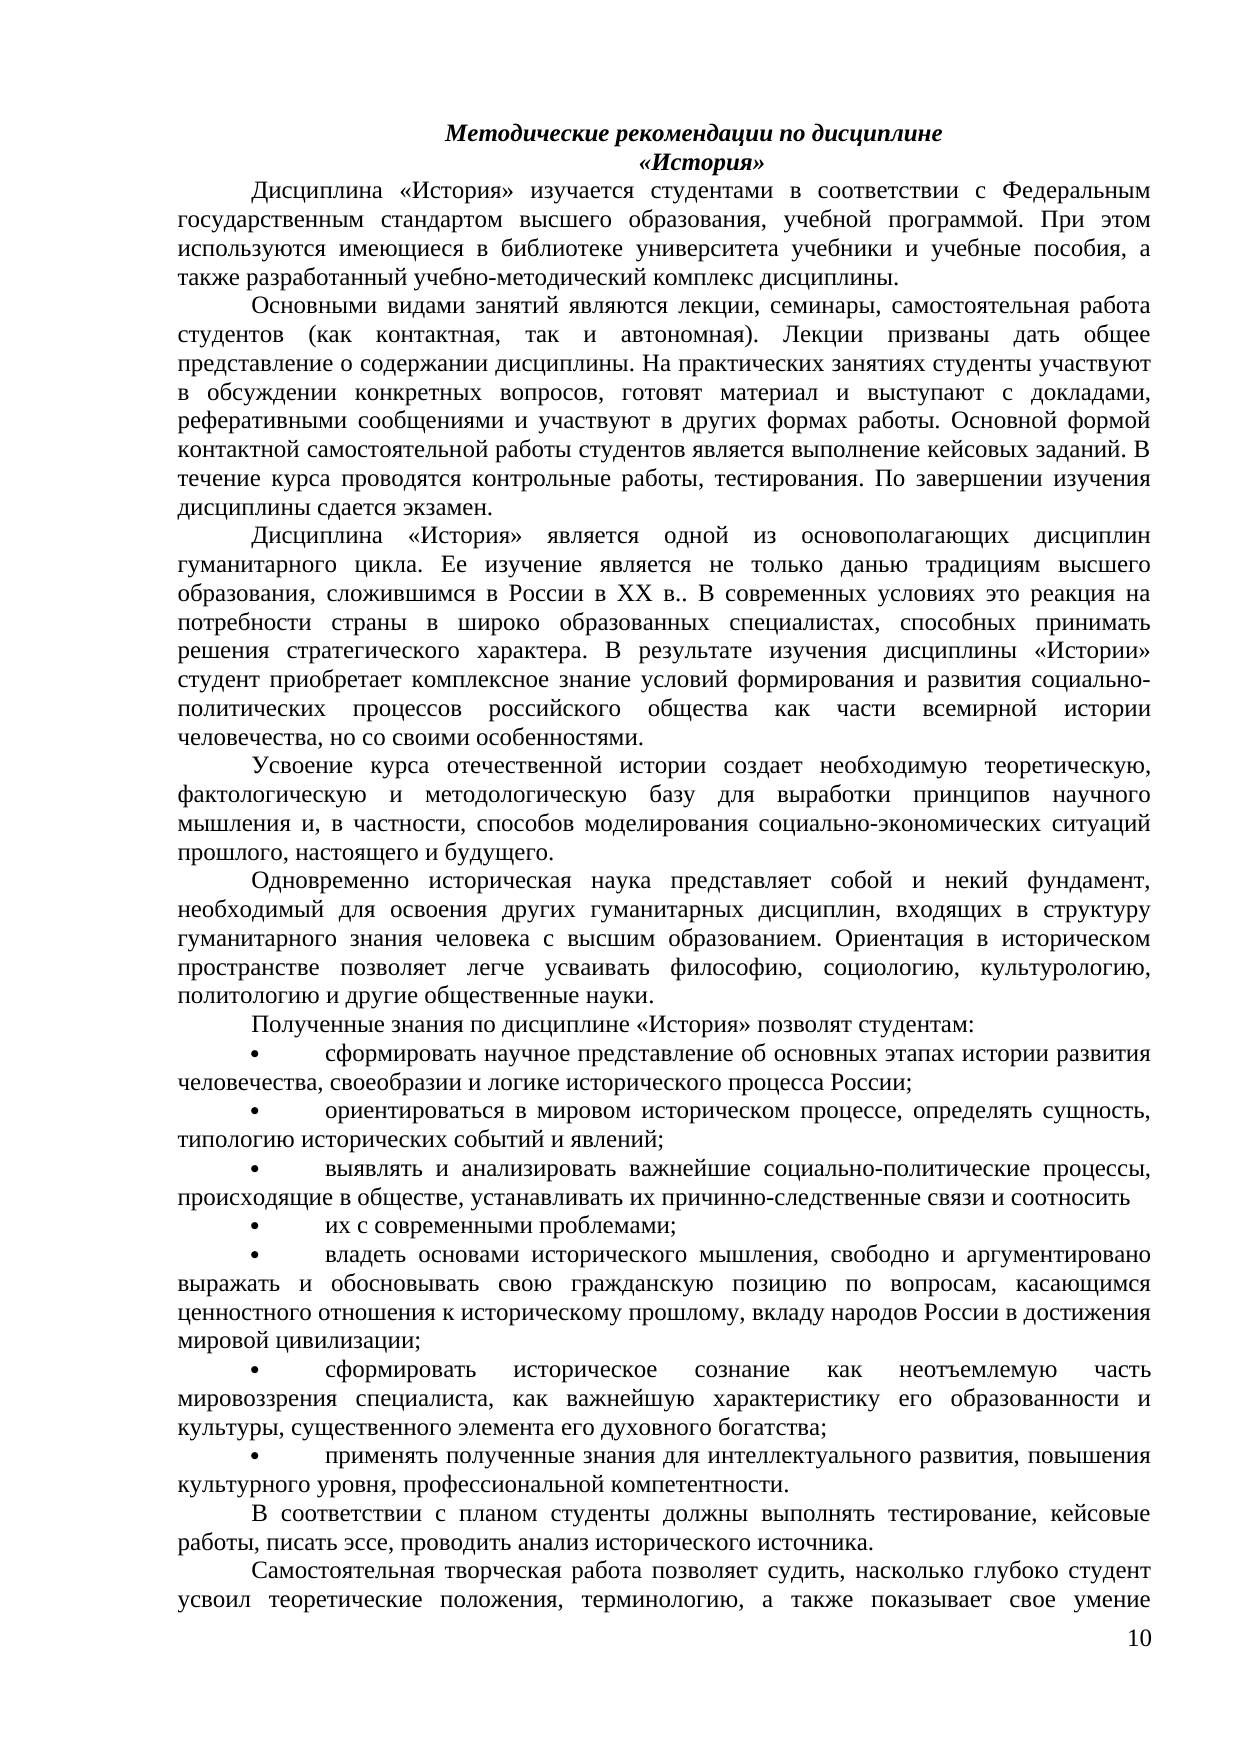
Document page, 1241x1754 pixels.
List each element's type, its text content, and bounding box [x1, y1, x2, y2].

text Дисциплина «История» является одной из основополагающих дисциплин гуманитарного цикла. Ее изучение является не только данью традициям высшего образования, сложившимся в России в ХХ в.. В современных условиях это реакция на потребности страны в широко образованных специалистах, способных принимать решения стратегического характера. В результате изучения дисциплины «Истории» студент приобретает комплексное знание условий формирования и развития социально-политических процессов российского общества как части всемирной истории человечества, но со своими особенностями. [177, 521, 1152, 751]
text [177, 1556, 1152, 1613]
text Методические рекомендации по дисциплине [177, 118, 1152, 147]
list сформировать научное представление об основных этапах истории развития человечества, своеобразии и логике исторического процесса России; [177, 1038, 1152, 1096]
list владеть основами исторического мышления, свободно и аргументировано выражать и обосновывать свою гражданскую позицию по вопросам, касающимся ценностного отношения к историческому прошлому, вкладу народов России в достижения мировой цивилизации; [177, 1239, 1152, 1354]
text Основными видами занятий являются лекции, семинары, самостоятельная работа студентов (как контактная, так и автономная). Лекции призваны дать общее представление о содержании дисциплины. На практических занятиях студенты участвуют в обсуждении конкретных вопросов, готовят материал и выступают с докладами, реферативными сообщениями и участвуют в других формах работы. Основной формой контактной самостоятельной работы студентов является выполнение кейсовых заданий. В течение курса проводятся контрольные работы, тестирования. По завершении изучения дисциплины сдается экзамен. [177, 291, 1152, 521]
list выявлять и анализировать важнейшие социально-политические процессы, происходящие в обществе, устанавливать их причинно-следственные связи и соотносить [177, 1153, 1152, 1211]
text В соответствии с планом студенты должны выполнять тестирование, кейсовые работы, писать эссе, проводить анализ исторического источника. [177, 1498, 1152, 1556]
list сформировать историческое сознание как неотъемлемую часть мировоззрения специалиста, как важнейшую характеристику его образованности и культуры, существенного элемента его духовного богатства; [177, 1354, 1152, 1441]
text Дисциплина «История» изучается студентами в соответствии с Федеральным государственным стандартом высшего образования, учебной программой. При этом используются имеющиеся в библиотеке университета учебники и учебные пособия, а также разработанный учебно-методический комплекс дисциплины. [177, 176, 1152, 291]
text «История» [177, 147, 1152, 176]
text Полученные знания по дисциплине «История» позволят студентам: [177, 1009, 1152, 1038]
list ориентироваться в мировом историческом процессе, определять сущность, типологию исторических событий и явлений; [177, 1096, 1152, 1153]
text Одновременно историческая наука представляет собой и некий фундамент, необходимый для освоения других гуманитарных дисциплин, входящих в структуру гуманитарного знания человека с высшим образованием. Ориентация в историческом пространстве позволяет легче усваивать философию, социологию, культурологию, политологию и другие общественные науки. [177, 866, 1152, 1009]
text Усвоение курса отечественной истории создает необходимую теоретическую, фактологическую и методологическую базу для выработки принципов научного мышления и, в частности, способов моделирования социально-экономических ситуаций прошлого, настоящего и будущего. [177, 751, 1152, 866]
list их с современными проблемами; [177, 1211, 1152, 1239]
list применять полученные знания для интеллектуального развития, повышения культурного уровня, профессиональной компетентности. [177, 1441, 1152, 1498]
